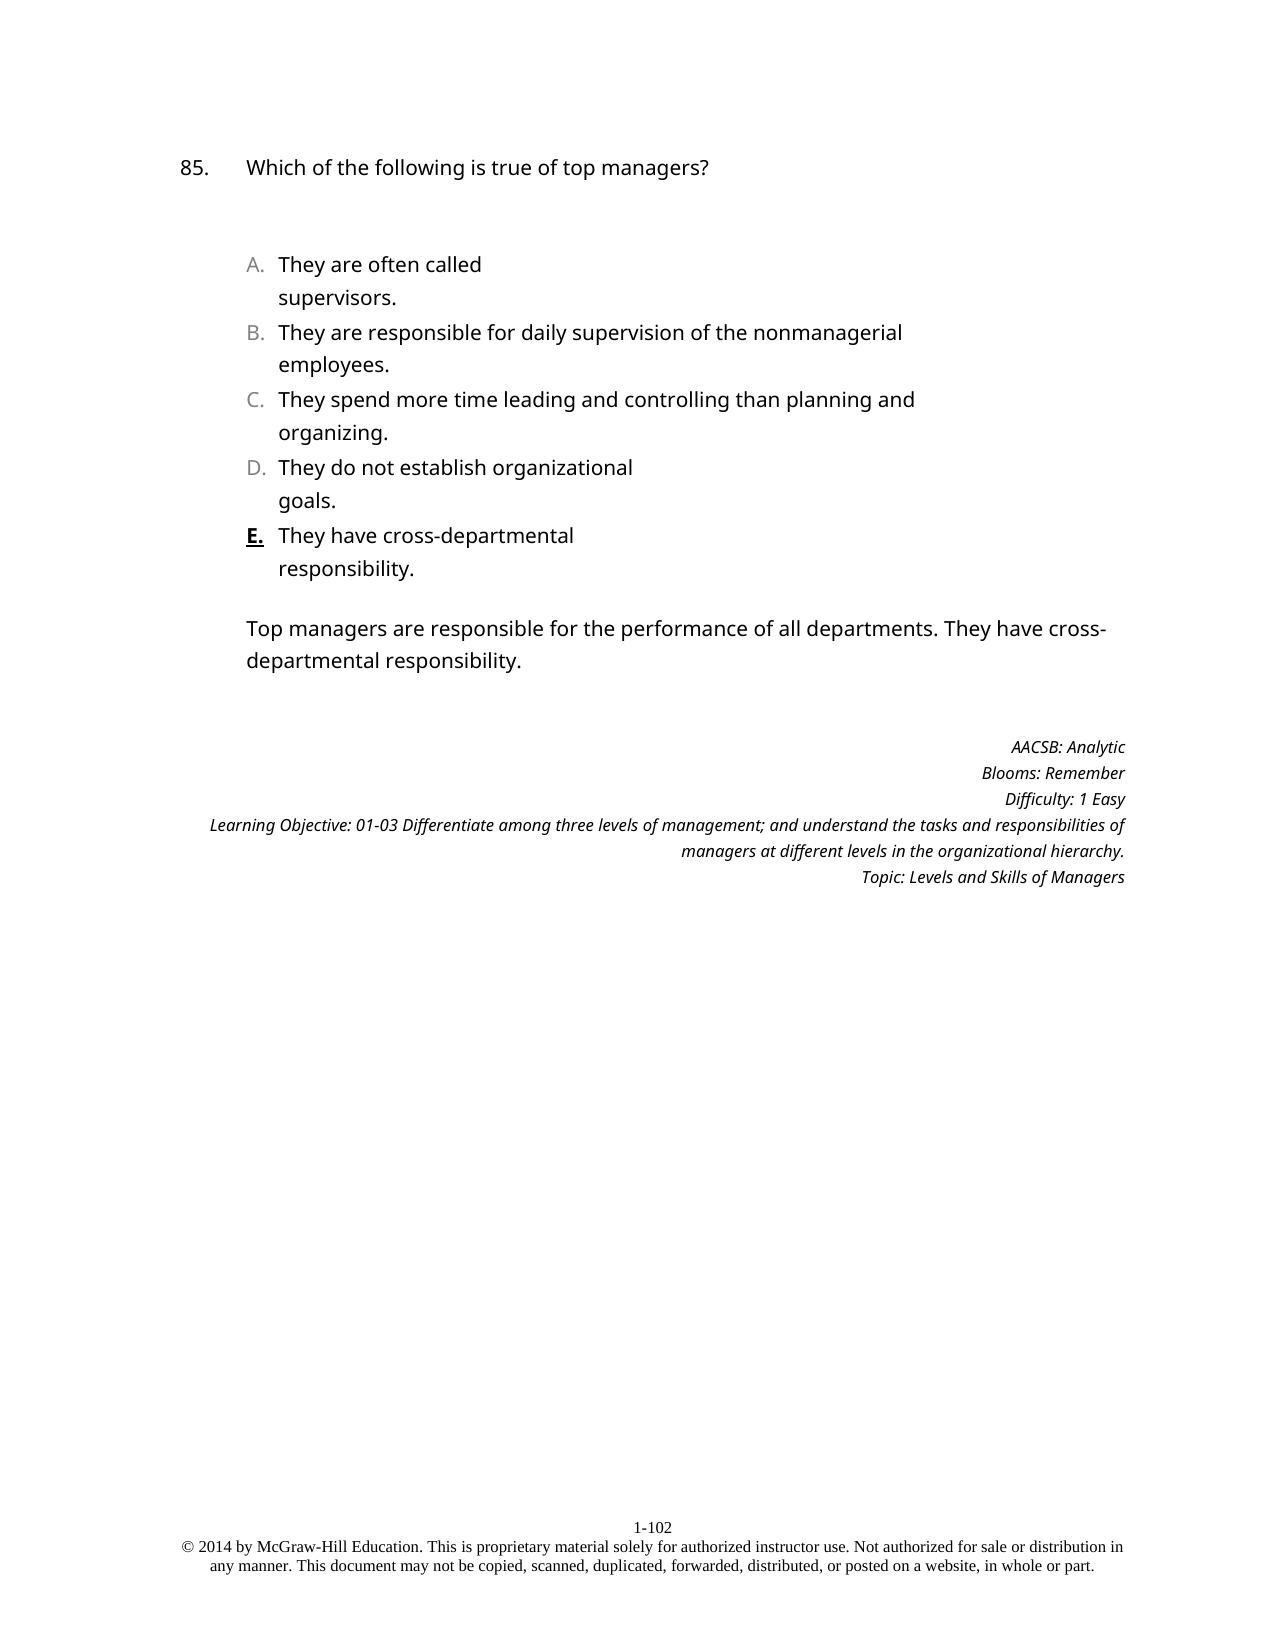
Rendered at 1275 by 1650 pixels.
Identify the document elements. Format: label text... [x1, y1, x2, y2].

table_header AACSB: Analytic Blooms: Remember Difficulty: 1 Easy Learning Objective: 01-03 Differentiate among three levels of management; and understand the tasks and responsibilities of managers at different levels in the organizational hierarchy. Topic: Levels and Skills of Managers [180, 736, 1125, 924]
table_header 85. [180, 153, 246, 706]
table_header Which of the following is true of top managers? Top managers are responsible for the performance of all departments. They have cross-departmental responsibility. [246, 153, 1125, 706]
